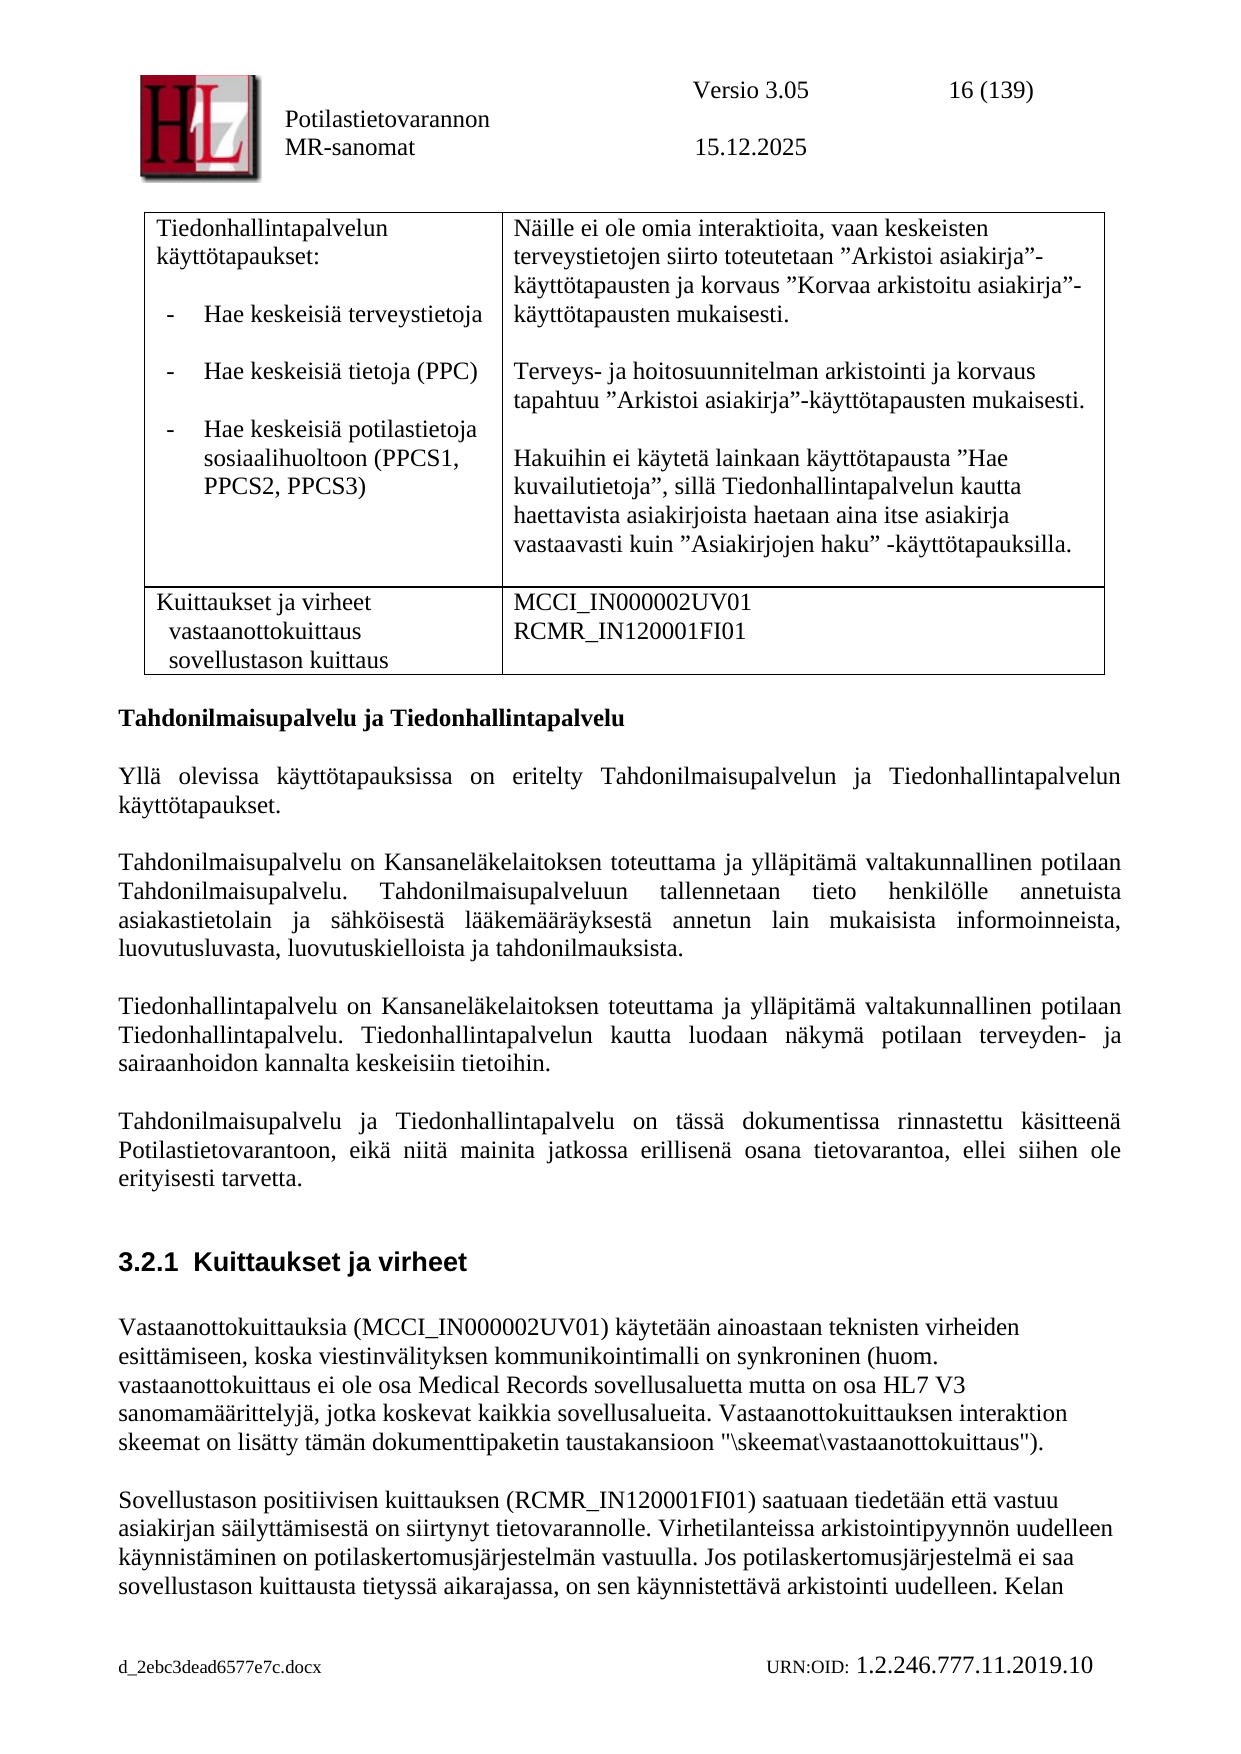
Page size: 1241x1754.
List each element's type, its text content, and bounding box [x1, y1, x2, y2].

text Vastaanottokuittauksia (MCCI_IN000002UV01) käytetään ainoastaan teknisten virheiden esittämiseen, koska viestinvälityksen kommunikointimalli on synkroninen (huom. vastaanottokuittaus ei ole osa Medical Records sovellusaluetta mutta on osa HL7 V3 sanomamäärittelyjä, jotka koskevat kaikkia sovellusalueita. Vastaanottokuittauksen interaktion skeemat on lisätty tämän dokumenttipaketin taustakansioon "\skeemat\vastaanottokuittaus"). [118, 1312, 1122, 1456]
table_cell Näille ei ole omia interaktioita, vaan keskeisten terveystietojen siirto toteutetaan ”Arkistoi asiakirja”-käyttötapausten ja korvaus ”Korvaa arkistoitu asiakirja”-käyttötapausten mukaisesti. Terveys- ja hoitosuunnitelman arkistointi ja korvaus tapahtuu ”Arkistoi asiakirja”-käyttötapausten mukaisesti. Hakuihin ei käytetä lainkaan käyttötapausta ”Hae kuvailutietoja”, sillä Tiedonhallintapalvelun kautta haettavista asiakirjoista haetaan aina itse asiakirja vastaavasti kuin ”Asiakirjojen haku” -käyttötapauksilla. [503, 213, 1104, 586]
table_cell Kuittaukset ja virheet vastaanottokuittaus sovellustason kuittaus [145, 588, 502, 674]
text Tahdonilmaisupalvelu ja Tiedonhallintapalvelu on tässä dokumentissa rinnastettu käsitteenä Potilastietovarantoon, eikä niitä mainita jatkossa erillisenä osana tietovarantoa, ellei siihen ole erityisesti tarvetta. [118, 1106, 1122, 1192]
table_cell Tiedonhallintapalvelun käyttötapaukset: Hae keskeisiä terveystietoja Hae keskeisiä tietoja (PPC) Hae keskeisiä potilastietoja sosiaalihuoltoon (PPCS1, PPCS2, PPCS3) [145, 213, 502, 586]
text Yllä olevissa käyttötapauksissa on eritelty Tahdonilmaisupalvelun ja Tiedonhallintapalvelun käyttötapaukset. [118, 761, 1122, 818]
text Tahdonilmaisupalvelu on Kansaneläkelaitoksen toteuttama ja ylläpitämä valtakunnallinen potilaan Tahdonilmaisupalvelu. Tahdonilmaisupalveluun tallennetaan tieto henkilölle annetuista asiakastietolain ja sähköisestä lääkemääräyksestä annetun lain mukaisista informoinneista, luovutusluvasta, luovutuskielloista ja tahdonilmauksista. [118, 847, 1122, 962]
subtitle Kuittaukset ja virheet [118, 1246, 1122, 1277]
text Tiedonhallintapalvelu on Kansaneläkelaitoksen toteuttama ja ylläpitämä valtakunnallinen potilaan Tiedonhallintapalvelu. Tiedonhallintapalvelun kautta luodaan näkymä potilaan terveyden- ja sairaanhoidon kannalta keskeisiin tietoihin. [118, 991, 1122, 1077]
table_cell MCCI_IN000002UV01 RCMR_IN120001FI01 [503, 588, 1104, 674]
text Tahdonilmaisupalvelu ja Tiedonhallintapalvelu [118, 703, 1122, 732]
picture [140, 75, 263, 183]
